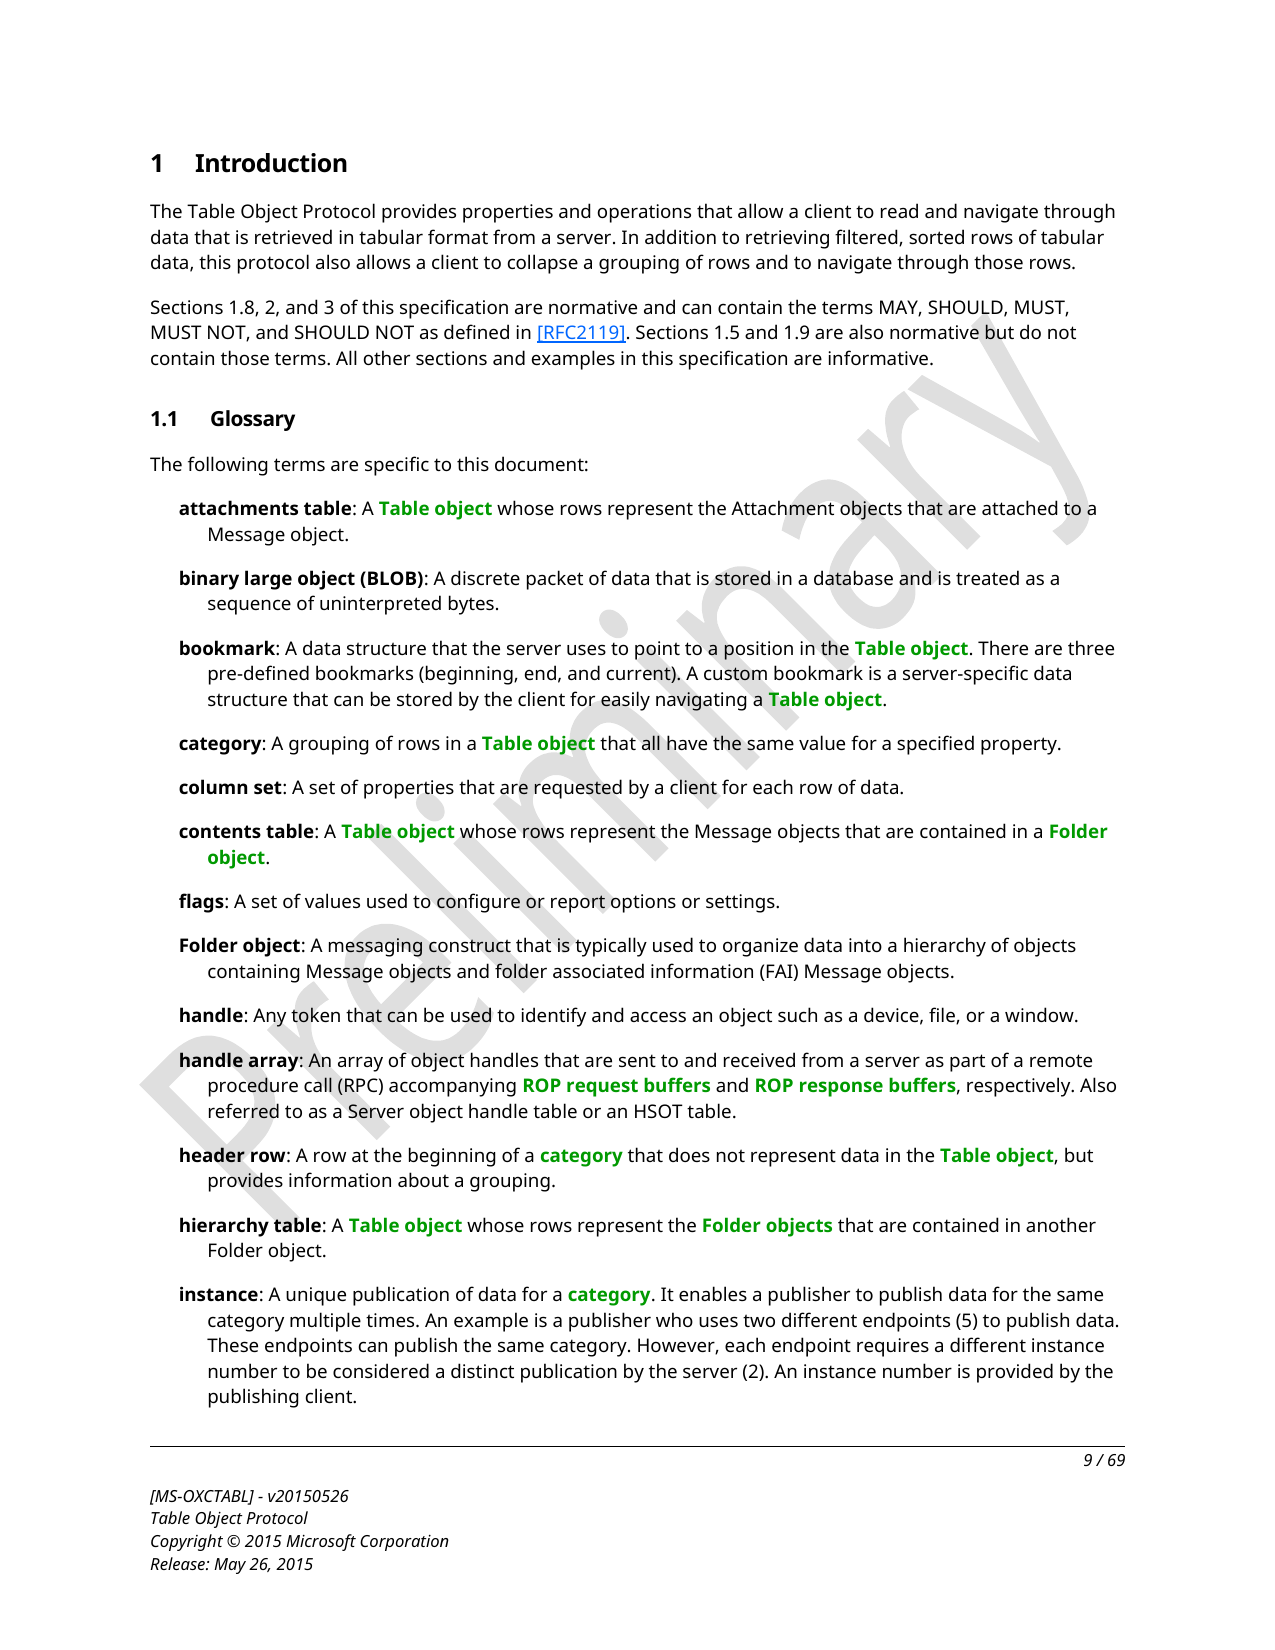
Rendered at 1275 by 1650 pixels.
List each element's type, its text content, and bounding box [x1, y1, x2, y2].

subtitle Introduction [150, 146, 1125, 180]
text flags: A set of values used to configure or report options or settings. [178, 888, 1125, 914]
text column set: A set of properties that are requested by a client for each row of data. [178, 774, 1125, 800]
text Folder object: A messaging construct that is typically used to organize data into a hierarchy of objects containing Message objects and folder associated information (FAI) Message objects. [178, 933, 1125, 984]
text attachments table: A Table object whose rows represent the Attachment objects that are attached to a Message object. [178, 495, 1125, 546]
text Sections 1.8, 2, and 3 of this specification are normative and can contain the terms MAY, SHOULD, MUST, MUST NOT, and SHOULD NOT as defined in [RFC2119]. Sections 1.5 and 1.9 are also normative but do not contain those terms. All other sections and examples in this specification are informative. [150, 294, 1125, 371]
text instance: A unique publication of data for a category. It enables a publisher to publish data for the same category multiple times. An example is a publisher who uses two different endpoints (5) to publish data. These endpoints can publish the same category. However, each endpoint requires a different instance number to be considered a distinct publication by the server (2). An instance number is provided by the publishing client. [178, 1282, 1125, 1409]
text binary large object (BLOB): A discrete packet of data that is stored in a database and is treated as a sequence of uninterpreted bytes. [178, 565, 1125, 616]
text header row: A row at the beginning of a category that does not represent data in the Table object, but provides information about a grouping. [178, 1142, 1125, 1193]
text handle: Any token that can be used to identify and access an object such as a device, file, or a window. [178, 1003, 1125, 1028]
text hierarchy table: A Table object whose rows represent the Folder objects that are contained in another Folder object. [178, 1212, 1125, 1263]
text category: A grouping of rows in a Table object that all have the same value for a specified property. [178, 730, 1125, 756]
text contents table: A Table object whose rows represent the Message objects that are contained in a Folder object. [178, 819, 1125, 870]
text The Table Object Protocol provides properties and operations that allow a client to read and navigate through data that is retrieved in tabular format from a server. In addition to retrieving filtered, sorted rows of tabular data, this protocol also allows a client to collapse a grouping of rows and to navigate through those rows. [150, 199, 1125, 275]
text handle array: An array of object handles that are sent to and received from a server as part of a remote procedure call (RPC) accompanying ROP request buffers and ROP response buffers, respectively. Also referred to as a Server object handle table or an HSOT table. [178, 1047, 1125, 1123]
text bookmark: A data structure that the server uses to point to a position in the Table object. There are three pre-defined bookmarks (beginning, end, and current). A custom bookmark is a server-specific data structure that can be stored by the client for easily navigating a Table object. [178, 635, 1125, 711]
text The following terms are specific to this document: [150, 451, 1125, 477]
subtitle Glossary [150, 404, 1125, 432]
